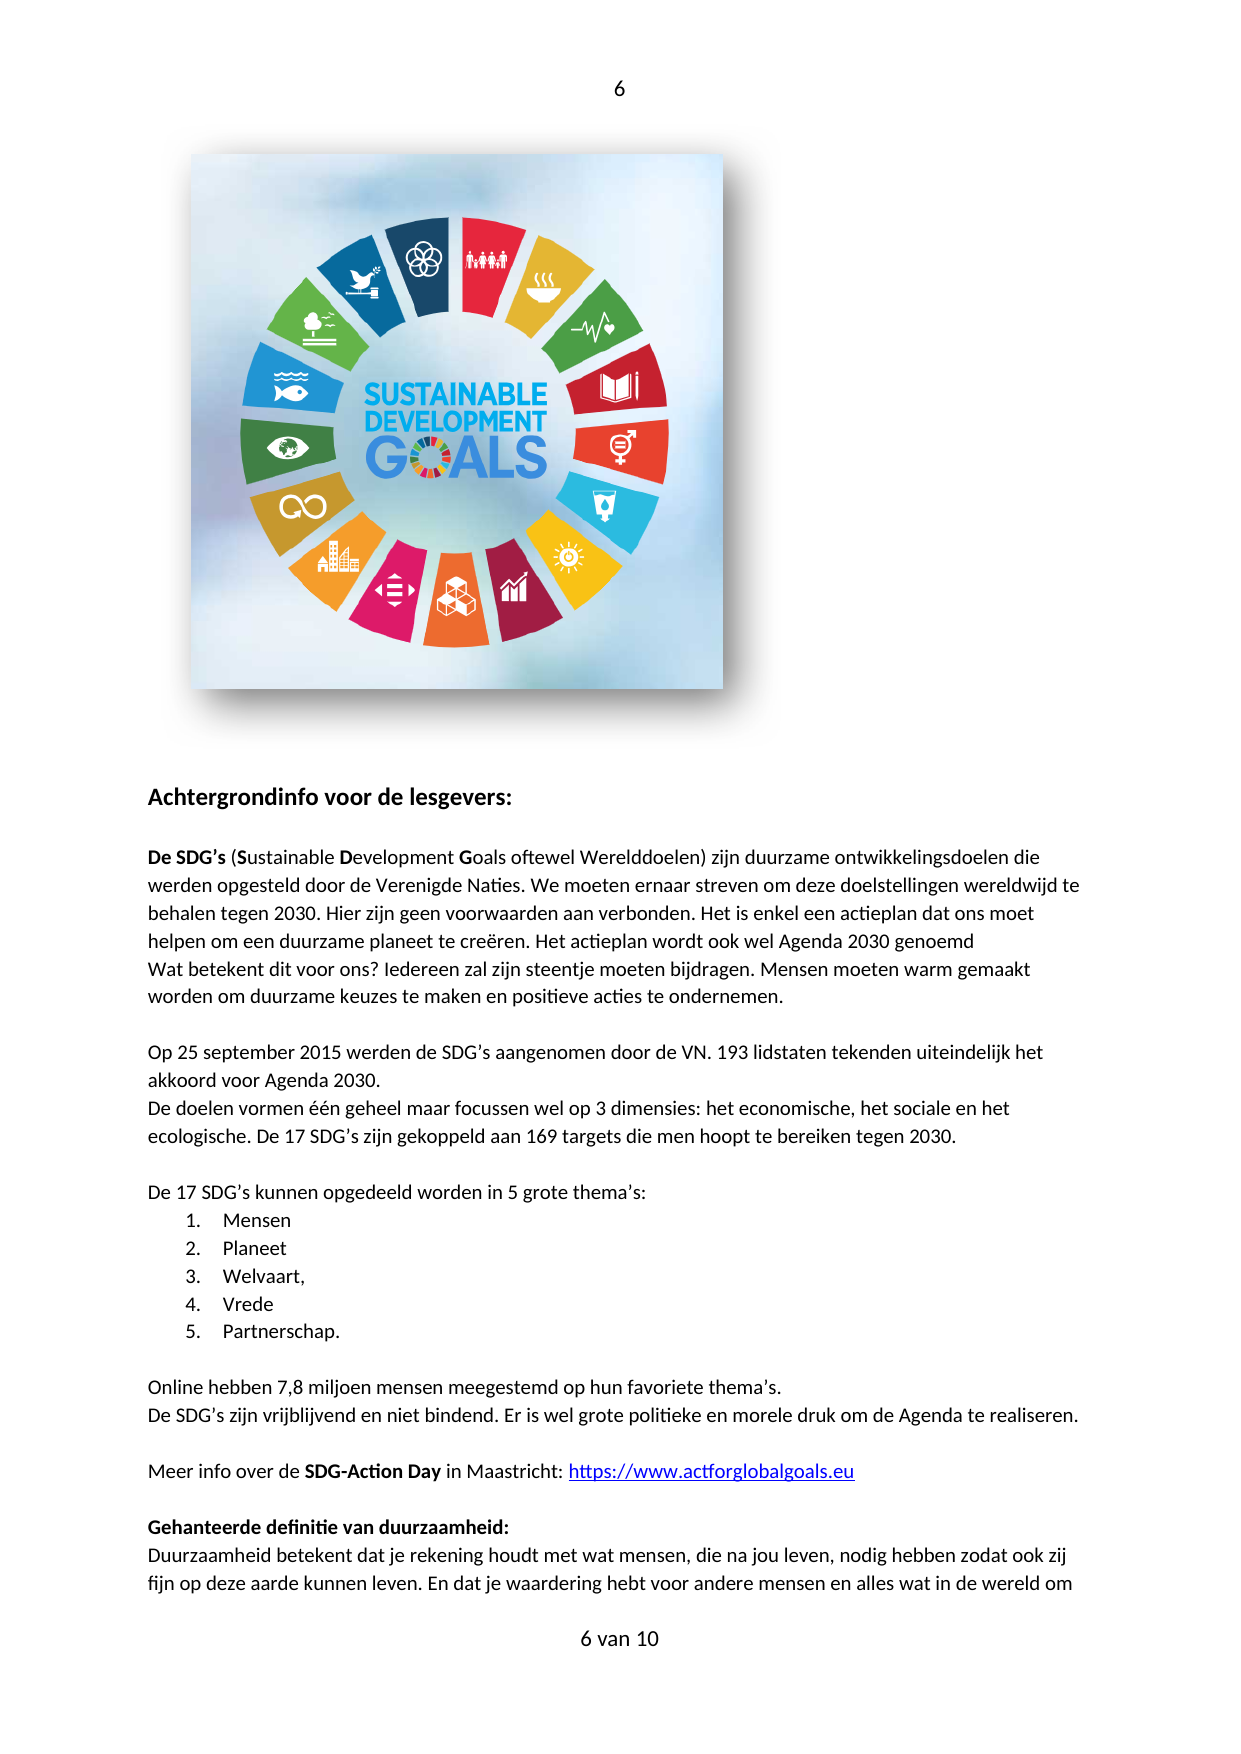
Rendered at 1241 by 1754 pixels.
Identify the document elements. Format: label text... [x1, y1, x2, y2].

list Mensen [185, 1207, 1093, 1232]
text De 17 SDG’s kunnen opgedeeld worden in 5 grote thema’s: [148, 1179, 1093, 1204]
text Achtergrondinfo voor de lesgevers: [148, 781, 1093, 812]
text Gehanteerde definitie van duurzaamheid: [148, 1514, 1093, 1539]
list Vrede [185, 1291, 1093, 1316]
text Op 25 september 2015 werden de SDG’s aangenomen door de VN. 193 lidstaten tekenden uiteindelijk het akkoord voor Agenda 2030. [148, 1039, 1093, 1093]
text De SDG’s zijn vrijblijvend en niet bindend. Er is wel grote politieke en morele druk om de Agenda te realiseren. [148, 1402, 1093, 1428]
text Online hebben 7,8 miljoen mensen meegestemd op hun favoriete thema’s. [148, 1374, 1093, 1400]
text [148, 1542, 1093, 1595]
list Partnerschap. [185, 1319, 1093, 1344]
text De SDG’s (Sustainable Development Goals oftewel Werelddoelen) zijn duurzame ontwikkelingsdoelen die werden opgesteld door de Verenigde Naties. We moeten ernaar streven om deze doelstellingen wereldwijd te behalen tegen 2030. Hier zijn geen voorwaarden aan verbonden. Het is enkel een actieplan dat ons moet helpen om een duurzame planeet te creëren. Het actieplan wordt ook wel Agenda 2030 genoemd Wat betekent dit voor ons? Iedereen zal zijn steentje moeten bijdragen. Mensen moeten warm gemaakt worden om duurzame keuzes te maken en positieve acties te ondernemen. [148, 844, 1093, 1009]
list Planeet [185, 1235, 1093, 1260]
text Meer info over de SDG-Action Day in Maastricht: https://www.actforglobalgoals.eu [148, 1458, 1093, 1484]
text De doelen vormen één geheel maar focussen wel op 3 dimensies: het economische, het sociale en het ecologische. De 17 SDG’s zijn gekoppeld aan 169 targets die men hoopt te bereiken tegen 2030. [148, 1095, 1093, 1149]
list Welvaart, [185, 1263, 1093, 1288]
